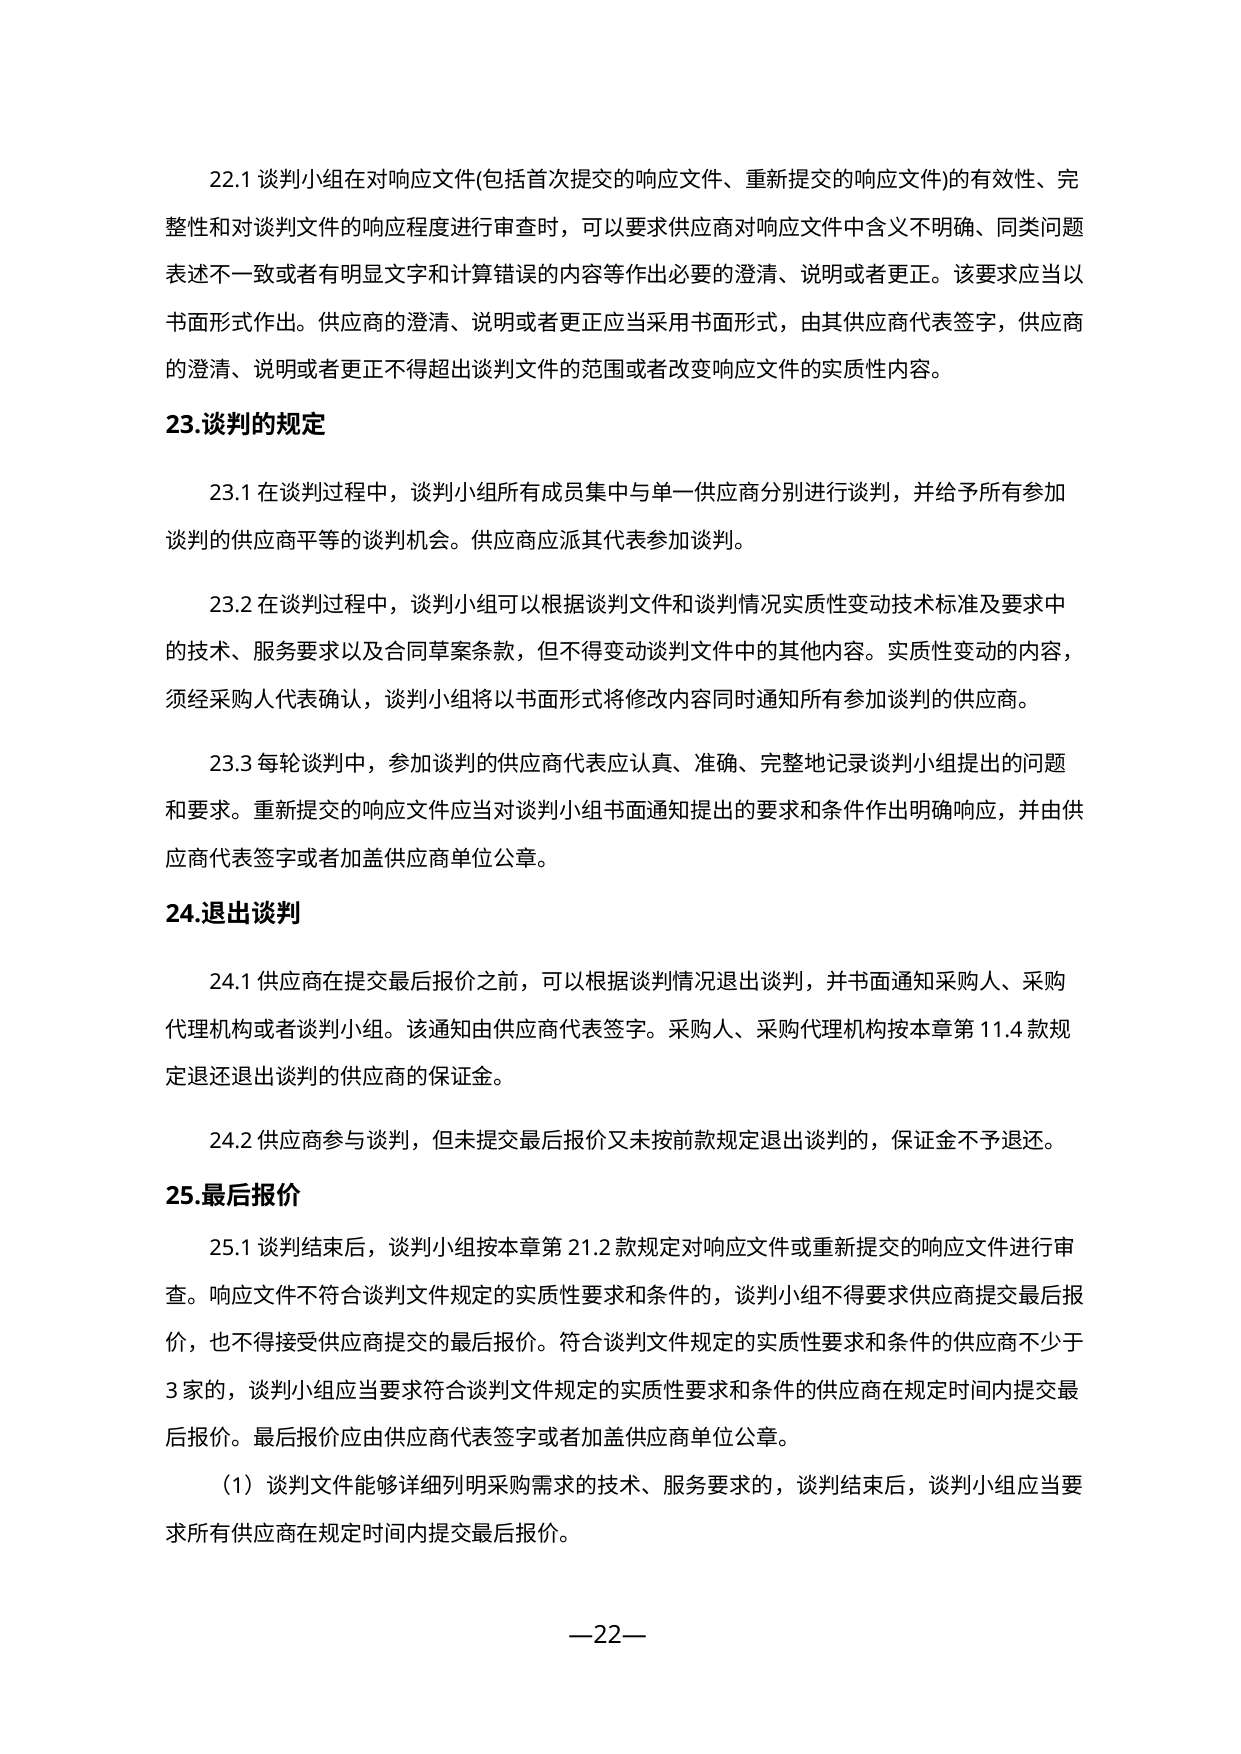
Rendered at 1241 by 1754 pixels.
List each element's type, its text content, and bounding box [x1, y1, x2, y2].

subtitle 23.谈判的规定 [165, 405, 1087, 441]
text （1）谈判文件能够详细列明采购需求的技术、服务要求的，谈判结束后，谈判小组应当要求所有供应商在规定时间内提交最后报价。 [165, 1468, 1087, 1547]
text 23.1在谈判过程中，谈判小组所有成员集中与单一供应商分别进行谈判，并给予所有参加谈判的供应商平等的谈判机会。供应商应派其代表参加谈判。 [165, 475, 1087, 555]
subtitle 24.退出谈判 [165, 893, 1087, 930]
text 25.1谈判结束后，谈判小组按本章第21.2款规定对响应文件或重新提交的响应文件进行审查。响应文件不符合谈判文件规定的实质性要求和条件的，谈判小组不得要求供应商提交最后报价，也不得接受供应商提交的最后报价。符合谈判文件规定的实质性要求和条件的供应商不少于3家的，谈判小组应当要求符合谈判文件规定的实质性要求和条件的供应商在规定时间内提交最后报价。最后报价应由供应商代表签字或者加盖供应商单位公章。 [165, 1230, 1087, 1452]
text 24.2供应商参与谈判，但未提交最后报价又未按前款规定退出谈判的，保证金不予退还。 [165, 1123, 1087, 1155]
text 23.3每轮谈判中，参加谈判的供应商代表应认真、准确、完整地记录谈判小组提出的问题和要求。重新提交的响应文件应当对谈判小组书面通知提出的要求和条件作出明确响应，并由供应商代表签字或者加盖供应商单位公章。 [165, 746, 1087, 872]
text 22.1谈判小组在对响应文件(包括首次提交的响应文件、重新提交的响应文件)的有效性、完整性和对谈判文件的响应程度进行审查时，可以要求供应商对响应文件中含义不明确、同类问题表述不一致或者有明显文字和计算错误的内容等作出必要的澄清、说明或者更正。该要求应当以书面形式作出。供应商的澄清、说明或者更正应当采用书面形式，由其供应商代表签字，供应商的澄清、说明或者更正不得超出谈判文件的范围或者改变响应文件的实质性内容。 [165, 162, 1087, 384]
text 24.1供应商在提交最后报价之前，可以根据谈判情况退出谈判，并书面通知采购人、采购代理机构或者谈判小组。该通知由供应商代表签字。采购人、采购代理机构按本章第11.4款规定退还退出谈判的供应商的保证金。 [165, 964, 1087, 1091]
subtitle 25.最后报价 [165, 1176, 1087, 1212]
text 23.2在谈判过程中，谈判小组可以根据谈判文件和谈判情况实质性变动技术标准及要求中的技术、服务要求以及合同草案条款，但不得变动谈判文件中的其他内容。实质性变动的内容，须经采购人代表确认，谈判小组将以书面形式将修改内容同时通知所有参加谈判的供应商。 [165, 587, 1087, 713]
